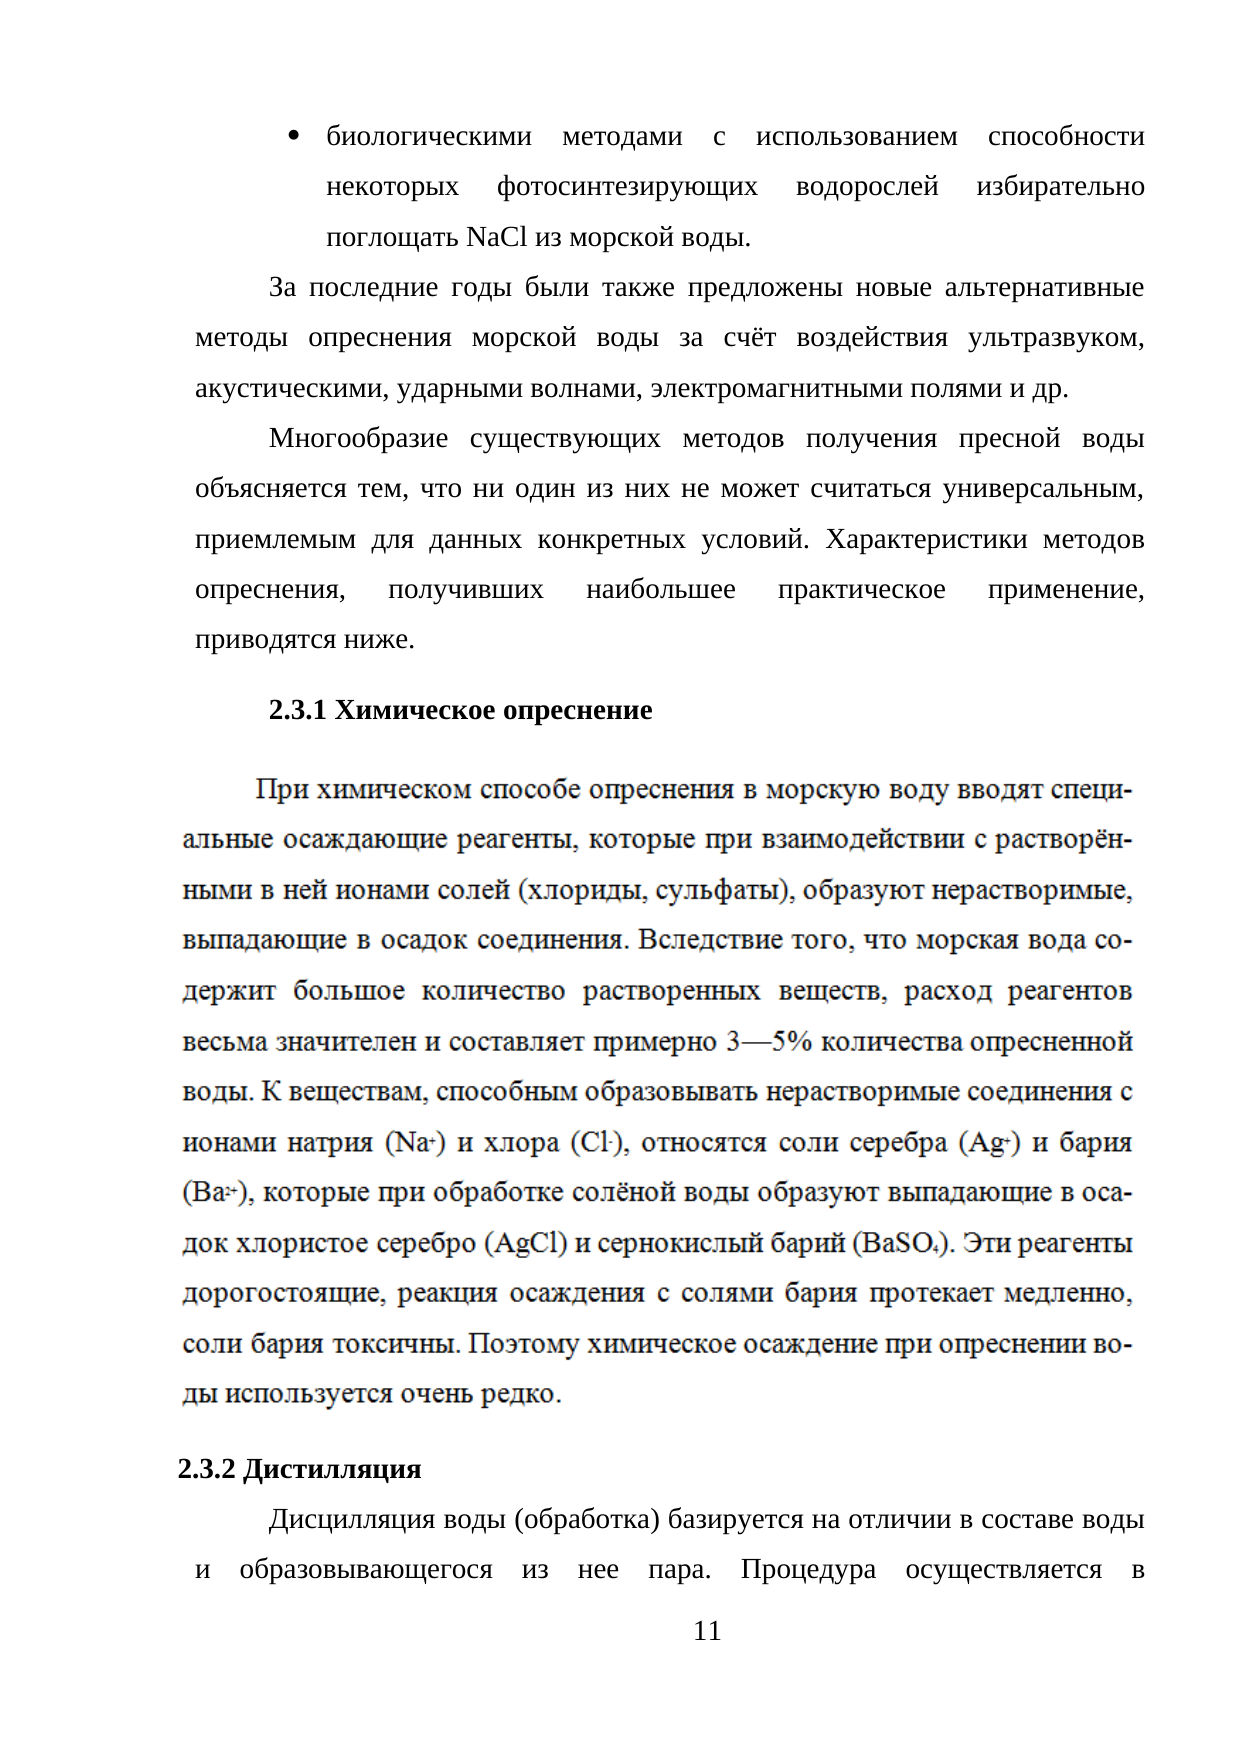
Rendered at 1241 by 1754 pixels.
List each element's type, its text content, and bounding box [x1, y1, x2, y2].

subtitle 2.3.2 Дистилляция [177, 1451, 1146, 1484]
list биологическими методами с использованием способности некоторых фотосинтезирующих водорослей избирательно поглощать NaCl из морской воды. [288, 118, 1146, 252]
text Многообразие существующих методов получения пресной воды объясняется тем, что ни один из них не может считаться универсальным, приемлемым для данных конкретных условий. Характеристики методов опреснения, получивших наибольшее практическое применение, приводятся ниже. [195, 420, 1146, 655]
subtitle 2.3.1 Химическое опреснение [195, 692, 1146, 726]
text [195, 1501, 1146, 1551]
picture [177, 763, 1140, 1414]
text За последние годы были также предложены новые альтернативные методы опреснения морской воды за счёт воздействия ультразвуком, акустическими, ударными волнами, электромагнитными полями и др. [195, 269, 1146, 403]
